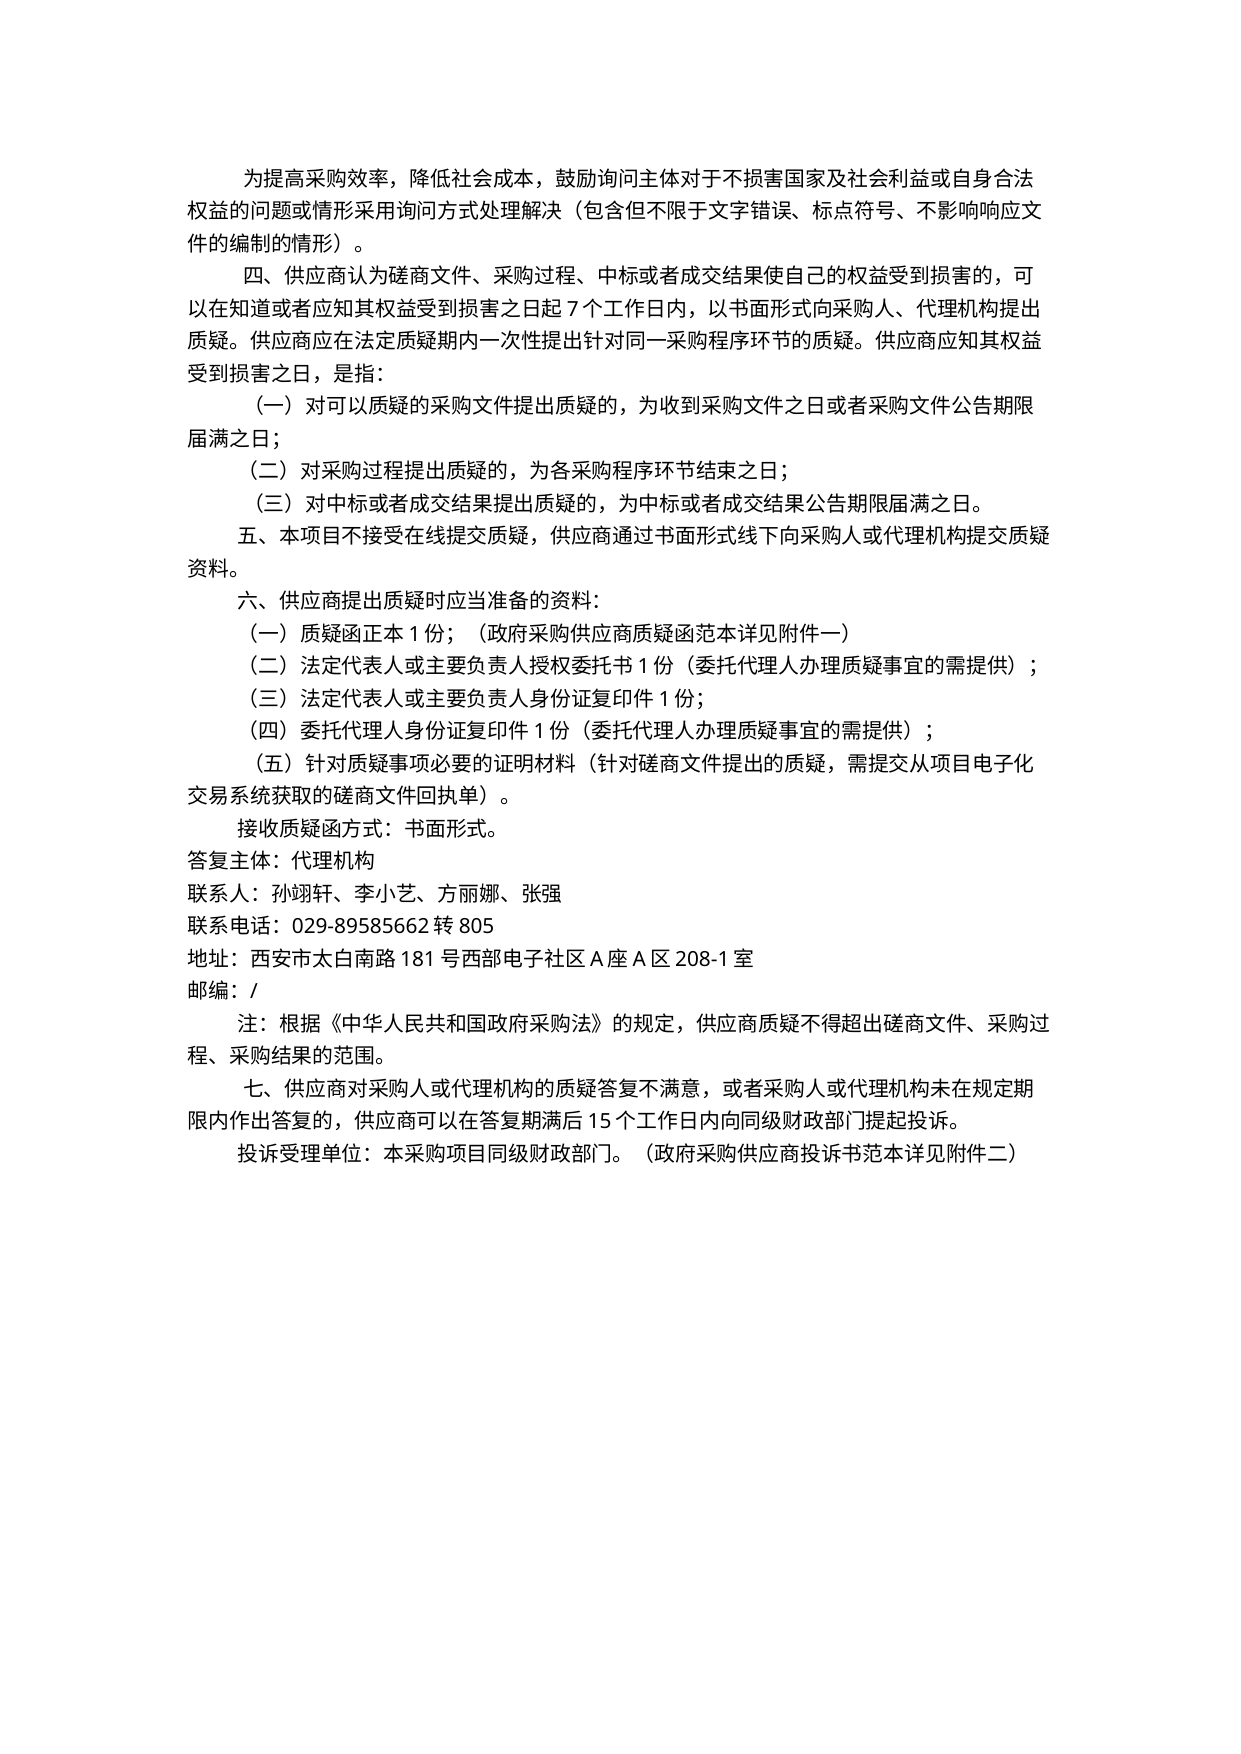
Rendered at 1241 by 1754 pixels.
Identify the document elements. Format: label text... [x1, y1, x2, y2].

text （三）对中标或者成交结果提出质疑的，为中标或者成交结果公告期限届满之日。 [187, 487, 1053, 519]
text （三）法定代表人或主要负责人身份证复印件1份； [187, 682, 1053, 714]
text （一）对可以质疑的采购文件提出质疑的，为收到采购文件之日或者采购文件公告期限届满之日； [187, 389, 1053, 454]
text 四、供应商认为磋商文件、采购过程、中标或者成交结果使自己的权益受到损害的，可以在知道或者应知其权益受到损害之日起7个工作日内，以书面形式向采购人、代理机构提出质疑。供应商应在法定质疑期内一次性提出针对同一采购程序环节的质疑。供应商应知其权益受到损害之日，是指： [187, 259, 1053, 389]
text 七、供应商对采购人或代理机构的质疑答复不满意，或者采购人或代理机构未在规定期限内作出答复的，供应商可以在答复期满后15个工作日内向同级财政部门提起投诉。 [187, 1072, 1053, 1137]
text 投诉受理单位：本采购项目同级财政部门。（政府采购供应商投诉书范本详见附件二） [187, 1137, 1053, 1169]
text 邮编：/ [187, 974, 1053, 1007]
text 地址：西安市太白南路181号西部电子社区A座A区208-1室 [187, 942, 1053, 974]
text 联系电话：029-89585662转805 [187, 909, 1053, 942]
text 注：根据《中华人民共和国政府采购法》的规定，供应商质疑不得超出磋商文件、采购过程、采购结果的范围。 [187, 1007, 1053, 1072]
text （二）对采购过程提出质疑的，为各采购程序环节结束之日； [187, 454, 1053, 487]
text （四）委托代理人身份证复印件1份（委托代理人办理质疑事宜的需提供）； [187, 714, 1053, 747]
text （五）针对质疑事项必要的证明材料（针对磋商文件提出的质疑，需提交从项目电子化交易系统获取的磋商文件回执单）。 [187, 747, 1053, 812]
text 六、供应商提出质疑时应当准备的资料： [187, 584, 1053, 617]
text 答复主体：代理机构 [187, 844, 1053, 877]
text （二）法定代表人或主要负责人授权委托书1份（委托代理人办理质疑事宜的需提供）； [187, 649, 1053, 682]
text 五、本项目不接受在线提交质疑，供应商通过书面形式线下向采购人或代理机构提交质疑资料。 [187, 519, 1053, 584]
text 联系人：孙翊轩、李小艺、方丽娜、张强 [187, 877, 1053, 909]
text （一）质疑函正本1份；（政府采购供应商质疑函范本详见附件一） [187, 617, 1053, 649]
text 为提高采购效率，降低社会成本，鼓励询问主体对于不损害国家及社会利益或自身合法权益的问题或情形采用询问方式处理解决（包含但不限于文字错误、标点符号、不影响响应文件的编制的情形）。 [187, 162, 1053, 259]
text 接收质疑函方式：书面形式。 [187, 812, 1053, 844]
